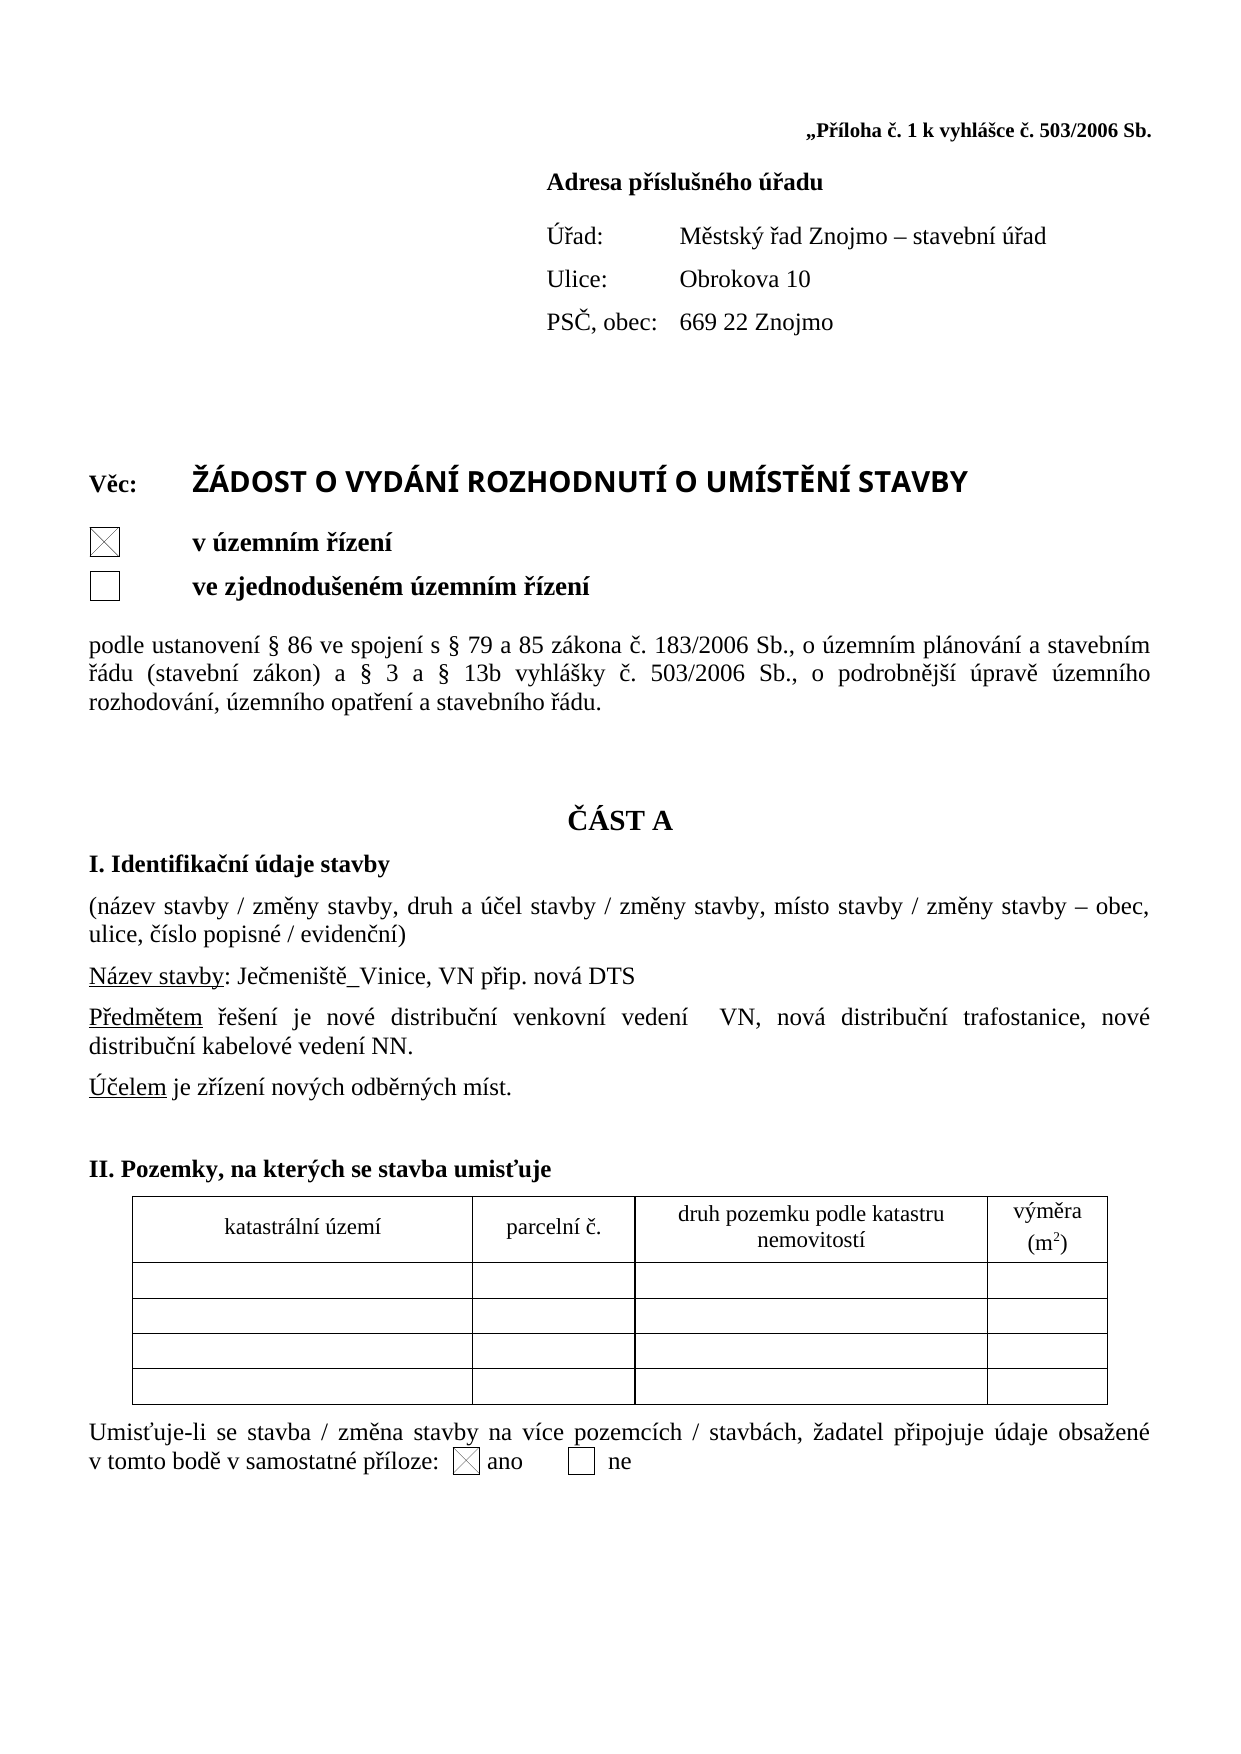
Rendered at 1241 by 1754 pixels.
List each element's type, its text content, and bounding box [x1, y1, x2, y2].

text Účelem je zřízení nových odběrných míst. [89, 1072, 1152, 1101]
table_header katastrální území [133, 1197, 472, 1262]
text Předmětem řešení je nové distribuční venkovní vedení VN, nová distribuční trafostanice, nové distribuční kabelové vedení NN. [89, 1002, 1152, 1059]
text Umisťuje-li se stavba / změna stavby na více pozemcích / stavbách, žadatel připojuje údaje obsažené v tomto bodě v samostatné příloze: ano ne [89, 1417, 1152, 1475]
text Ulice: Obrokova 10 [89, 264, 1152, 293]
text podle ustanovení § 86 ve spojení s § 85 zákona č. 183/2006 Sb., o územním plánování a stavebním řádu (stavební zákon) a § 3 a § 13b vyhlášky č. 503/2006 Sb., o podrobnější úpravě územního rozhodování, územního opatření a stavebního řádu. [89, 630, 1152, 716]
table_cell [133, 1369, 472, 1404]
subtitle Adresa příslušného úřadu [89, 167, 1152, 196]
table_cell [133, 1334, 472, 1368]
table_cell [988, 1299, 1107, 1333]
table_cell [636, 1263, 987, 1297]
table_cell [636, 1334, 987, 1368]
table_cell [473, 1299, 634, 1333]
subtitle Věc: ŽÁDOST O VYDÁNÍ ROZHODNUTÍ o umístění stavby [89, 462, 1152, 501]
text v územním řízení [89, 526, 1152, 557]
table_cell [133, 1299, 472, 1333]
table_cell [988, 1334, 1107, 1368]
text II. Pozemky, na kterých se stavba umisťuje [89, 1154, 1152, 1183]
table_cell [133, 1263, 472, 1297]
table_header druh pozemku podle katastru nemovitostí [636, 1197, 987, 1262]
table_cell [473, 1263, 634, 1297]
text ve zjednodušeném územním řízení [89, 570, 1152, 601]
table_header parcelní č. [473, 1197, 634, 1262]
table_cell [636, 1299, 987, 1333]
text I. Identifikační údaje stavby [89, 849, 1152, 878]
table_cell [988, 1263, 1107, 1297]
table_header výměra (m2) [988, 1197, 1107, 1262]
text ČÁST A [89, 803, 1152, 837]
text Úřad: Městský řad Znojmo – stavební úřad [89, 221, 1152, 250]
table_cell [988, 1369, 1107, 1404]
text Název stavby: Ječmeniště_Vinice, VN přip. nová DTS [89, 961, 1152, 989]
table_cell [636, 1369, 987, 1404]
table_cell [473, 1334, 634, 1368]
text „Příloha č. 1 k vyhlášce č. 503/2006 Sb. [89, 118, 1152, 142]
text PSČ, obec: 669 22 Znojmo [89, 307, 1152, 336]
table_cell [473, 1369, 634, 1404]
text (název stavby / změny stavby, druh a účel stavby / změny stavby, místo stavby / změny stavby – obec, ulice, číslo popisné / evidenční) [89, 891, 1152, 948]
